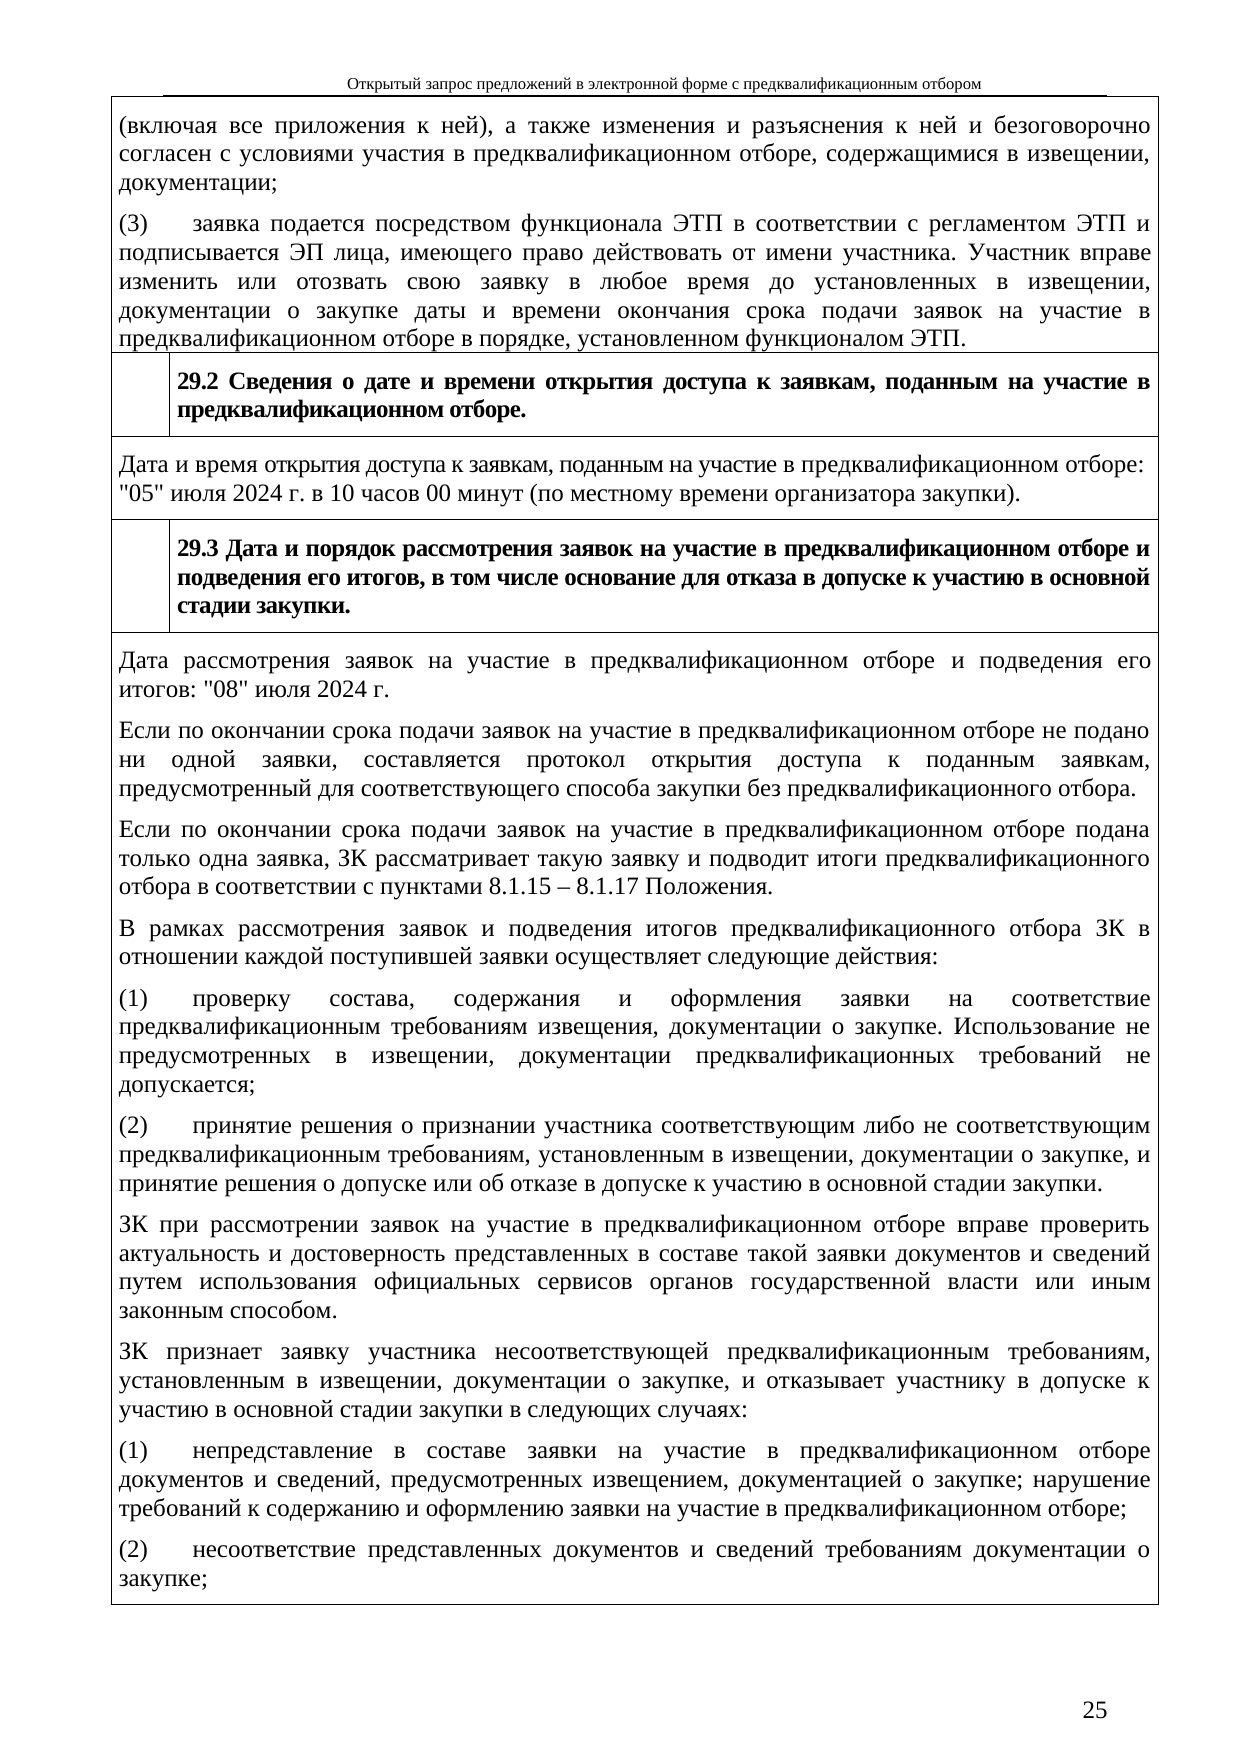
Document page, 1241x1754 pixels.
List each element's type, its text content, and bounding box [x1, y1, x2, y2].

table_cell 29.2 Сведения о дате и времени открытия доступа к заявкам, поданным на участие в предквалификационном отборе. [170, 353, 1158, 436]
table_cell 29.3 Дата и порядок рассмотрения заявок на участие в предквалификационном отборе и подведения его итогов, в том числе основание для отказа в допуске к участию в основной стадии закупки. [170, 520, 1158, 632]
table_cell [112, 520, 169, 632]
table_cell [112, 97, 1158, 352]
table_cell Дата и время открытия доступа к заявкам, поданным на участие в предквалификационном отборе: "05" июля 2024 г. в 10 часов 00 минут (по местному времени организатора закупки). [112, 437, 1158, 519]
table_cell [112, 353, 169, 436]
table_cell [112, 633, 1158, 1604]
